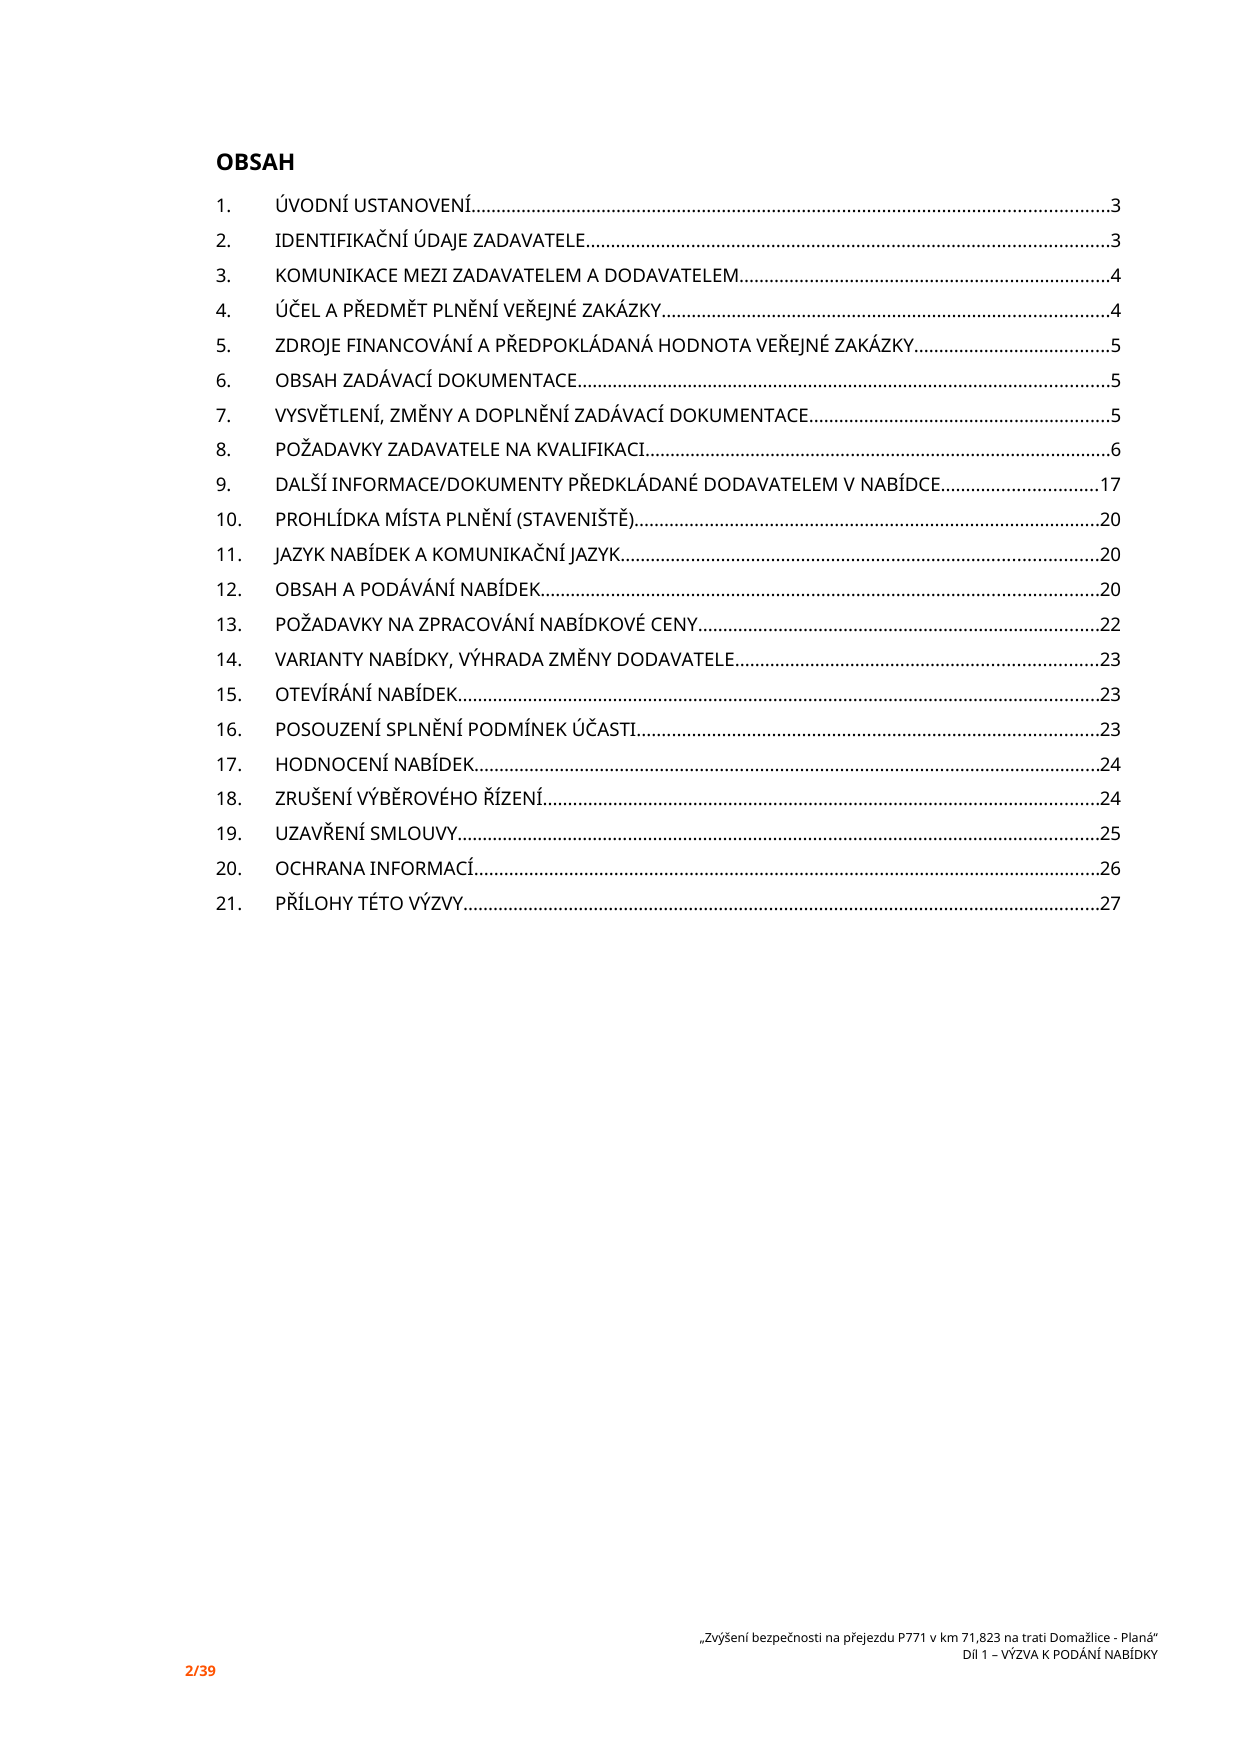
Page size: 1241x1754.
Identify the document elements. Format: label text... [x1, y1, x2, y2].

text 17. HODNOCENÍ NABÍDEK 24 [216, 751, 1122, 776]
text Obsah [216, 146, 1122, 177]
text 9. DALŠÍ INFORMACE/DOKUMENTY PŘEDKLÁDANÉ DODAVATELEM V NABÍDCE 17 [216, 472, 1122, 497]
text 13. POŽADAVKY NA ZPRACOVÁNÍ NABÍDKOVÉ CENY 22 [216, 611, 1122, 637]
text 20. OCHRANA INFORMACÍ 26 [216, 856, 1122, 881]
text 4. ÚČEL A PŘEDMĚT PLNĚNÍ VEŘEJNÉ ZAKÁZKY 4 [216, 297, 1122, 323]
text 11. JAZYK NABÍDEK A KOMUNIKAČNÍ JAZYK 20 [216, 541, 1122, 567]
text 19. UZAVŘENÍ SMLOUVY 25 [216, 821, 1122, 846]
text 2. IDENTIFIKAČNÍ ÚDAJE ZADAVATELE 3 [216, 227, 1122, 253]
text 7. VYSVĚTLENÍ, ZMĚNY A DOPLNĚNÍ ZADÁVACÍ DOKUMENTACE 5 [216, 402, 1122, 427]
text 12. OBSAH A PODÁVÁNÍ NABÍDEK 20 [216, 576, 1122, 602]
text 8. POŽADAVKY ZADAVATELE NA KVALIFIKACI 6 [216, 437, 1122, 462]
text 15. OTEVÍRÁNÍ NABÍDEK 23 [216, 681, 1122, 707]
text 5. ZDROJE FINANCOVÁNÍ A PŘEDPOKLÁDANÁ HODNOTA VEŘEJNÉ ZAKÁZKY 5 [216, 332, 1122, 358]
text 14. VARIANTY NABÍDKY, VÝHRADA ZMĚNY DODAVATELE 23 [216, 646, 1122, 672]
text 21. PŘÍLOHY TÉTO VÝZVY 27 [216, 890, 1122, 916]
text 3. KOMUNIKACE MEZI ZADAVATELEM a DODAVATELEM 4 [216, 262, 1122, 288]
text 6. OBSAH ZADÁVACÍ DOKUMENTACE 5 [216, 367, 1122, 392]
text 16. POSOUZENÍ SPLNĚNÍ PODMÍNEK ÚČASTI 23 [216, 716, 1122, 741]
text 18. ZRUŠENÍ VÝBĚROVÉHO ŘÍZENÍ 24 [216, 786, 1122, 811]
text 10. PROHLÍDKA MÍSTA PLNĚNÍ (STAVENIŠTĚ) 20 [216, 507, 1122, 532]
text 1. ÚVODNÍ USTANOVENÍ 3 [216, 192, 1122, 218]
